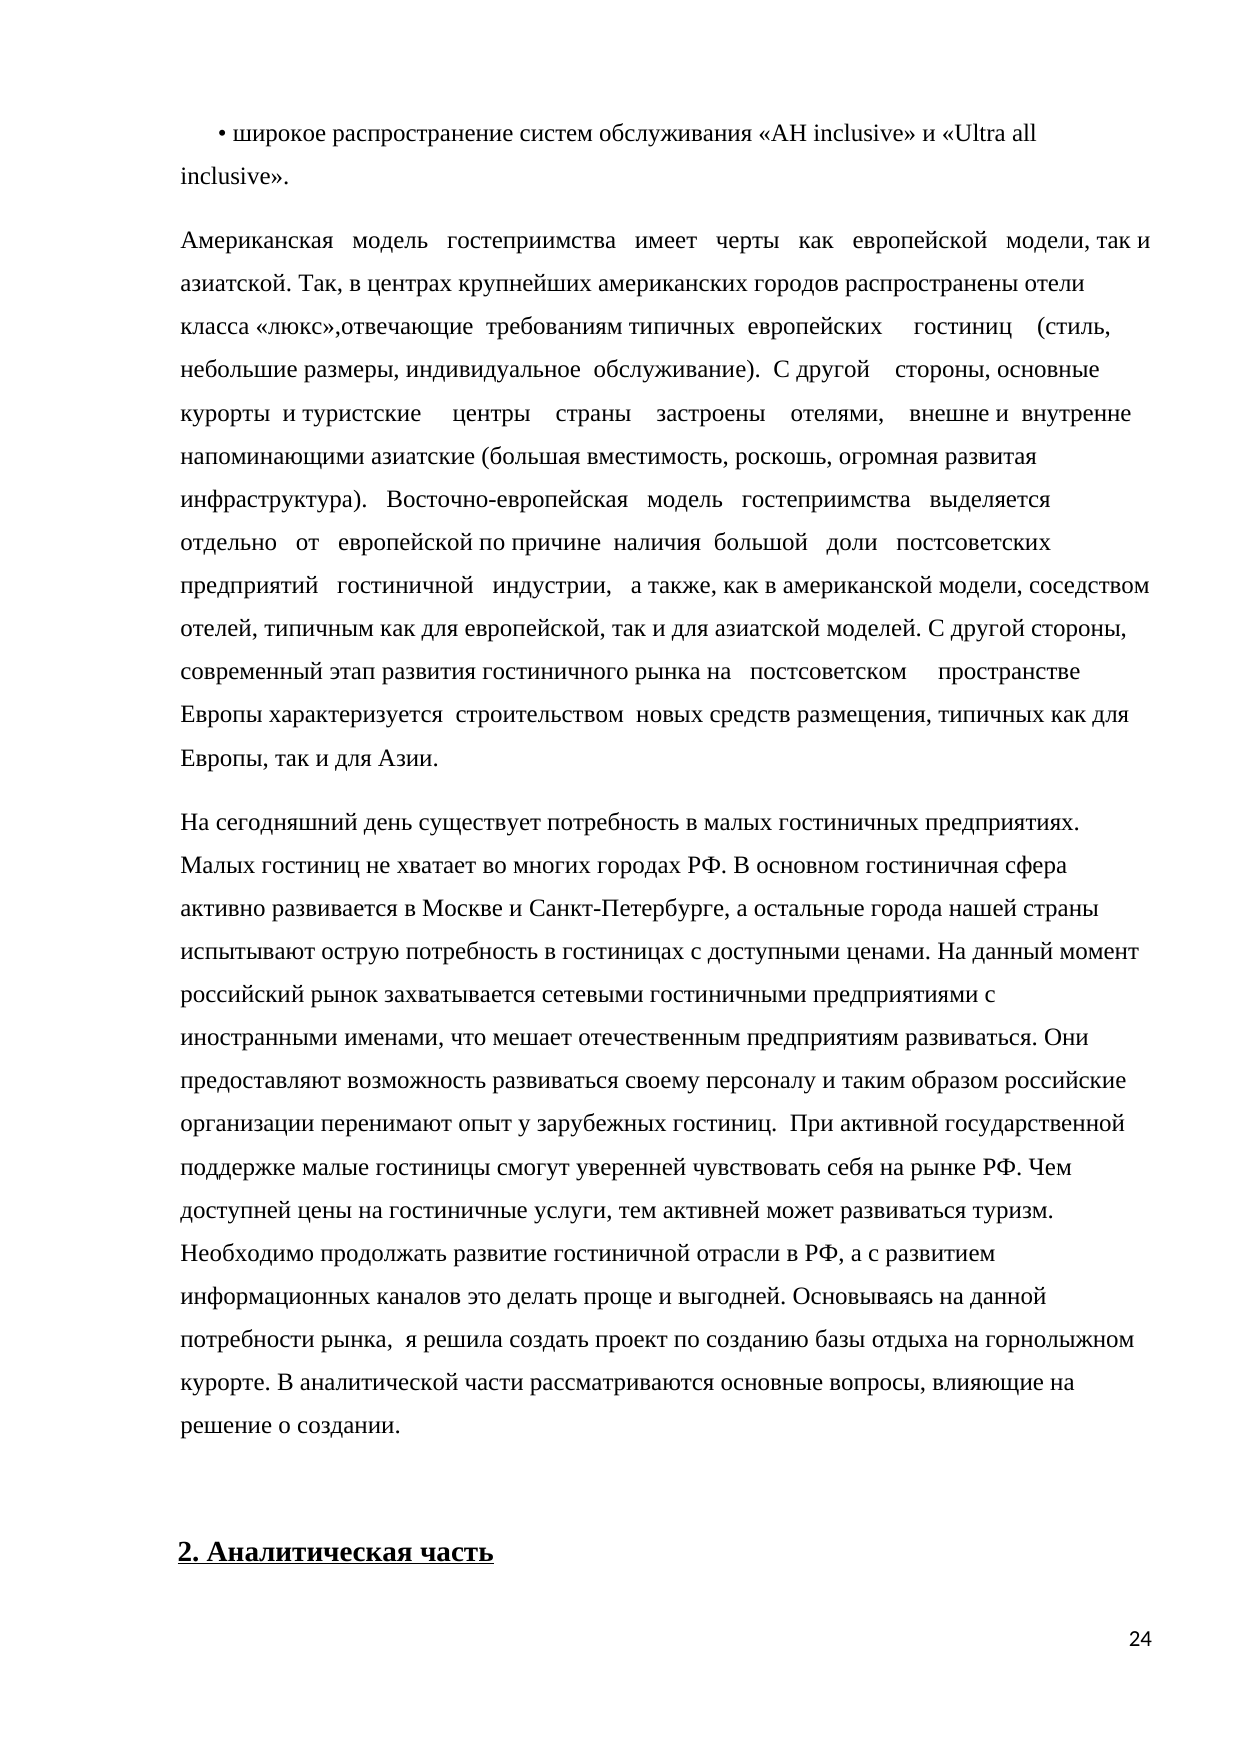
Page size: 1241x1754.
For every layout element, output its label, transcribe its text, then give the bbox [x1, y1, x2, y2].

text • широкое распространение систем обслуживания «АН inclusive» и «Ultra all inclusive». [180, 118, 1152, 190]
text Американская модель гостеприимства имеет черты как европейской модели, так и азиатской. Так, в центрах крупнейших американских городов распространены отели класса «люкс»,отвечающие требованиям типичных европейских гостиниц (стиль, небольшие размеры, индивидуальное обслуживание). С другой стороны, основные курорты и туристские центры страны застроены отелями, внешне и внутренне напоминающими азиатские (большая вместимость, роскошь, огромная развитая инфраструктура). Восточно-европейская модель гостеприимства выделяется отдельно от европейской по причине наличия большой доли постсоветских предприятий гостиничной индустрии, а также, как в американской модели, соседством отелей, типичным как для европейской, так и для азиатской моделей. С другой стороны, современный этап развития гостиничного рынка на постсоветском пространстве Европы характеризуется строительством новых средств размещения, типичных как для Европы, так и для Азии. [180, 225, 1152, 771]
text 2. Аналитическая часть [177, 1534, 1152, 1567]
text На сегодняшний день существует потребность в малых гостиничных предприятиях. Малых гостиниц не хватает во многих городах РФ. В основном гостиничная сфера активно развивается в Москве и Санкт-Петербурге, а остальные города нашей страны испытывают острую потребность в гостиницах с доступными ценами. На данный момент российский рынок захватывается сетевыми гостиничными предприятиями с иностранными именами, что мешает отечественным предприятиям развиваться. Они предоставляют возможность развиваться своему персоналу и таким образом российские организации перенимают опыт у зарубежных гостиниц. При активной государственной поддержке малые гостиницы смогут уверенней чувствовать себя на рынке РФ. Чем доступней цены на гостиничные услуги, тем активней может развиваться туризм. Необходимо продолжать развитие гостиничной отрасли в РФ, а с развитием информационных каналов это делать проще и выгодней. Основываясь на данной потребности рынка, я решила создать проект по созданию базы отдыха на горнолыжном курорте. В аналитической части рассматриваются основные вопросы, влияющие на решение о создании. [180, 807, 1152, 1439]
